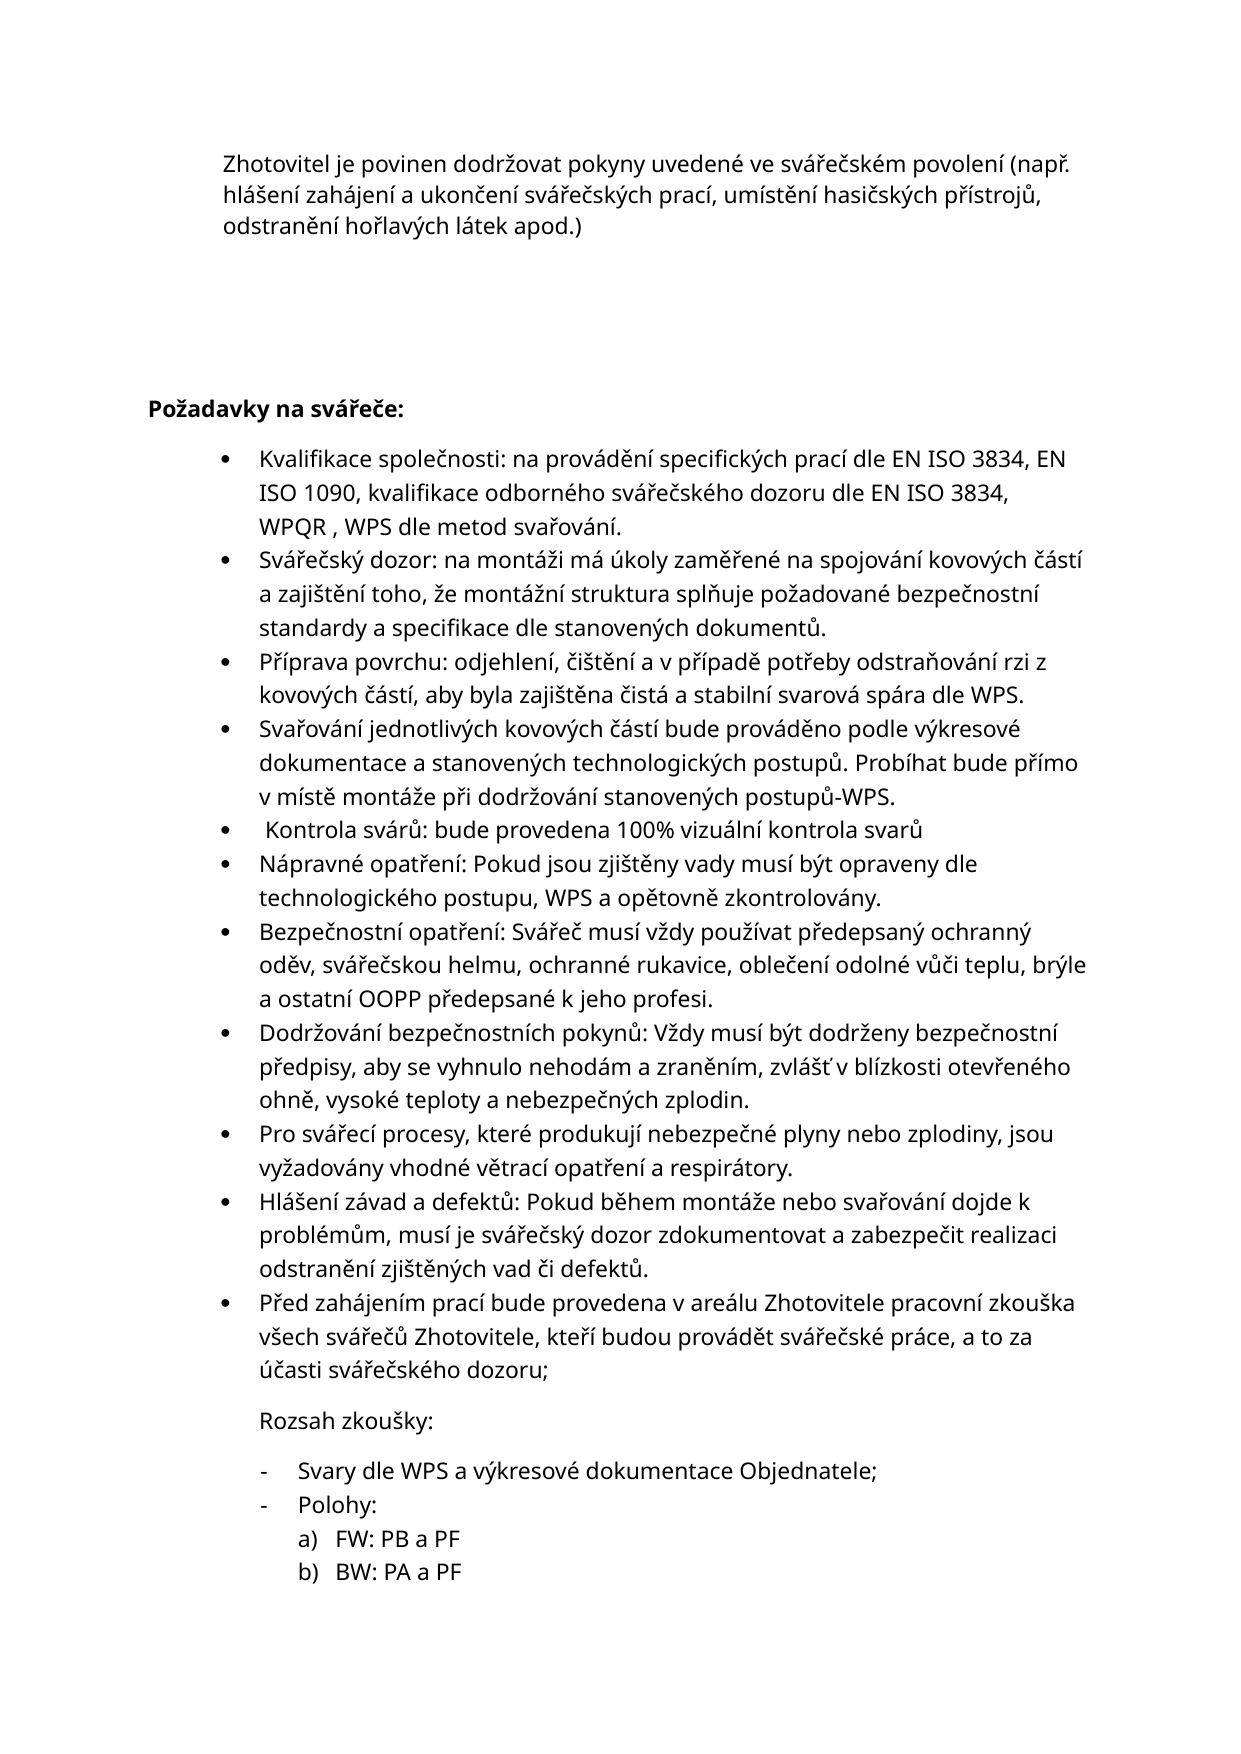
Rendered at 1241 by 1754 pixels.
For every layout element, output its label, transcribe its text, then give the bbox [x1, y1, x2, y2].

list Nápravné opatření: Pokud jsou zjištěny vady musí být opraveny dle technologického postupu, WPS a opětovně zkontrolovány. [221, 848, 1093, 913]
list Pro svářecí procesy, které produkují nebezpečné plyny nebo zplodiny, jsou vyžadovány vhodné větrací opatření a respirátory. [221, 1118, 1093, 1183]
list Polohy: [260, 1489, 1093, 1520]
list Svářečský dozor: na montáži má úkoly zaměřené na spojování kovových částí a zajištění toho, že montážní struktura splňuje požadované bezpečnostní standardy a specifikace dle stanovených dokumentů. [221, 544, 1093, 643]
list Příprava povrchu: odjehlení, čištění a v případě potřeby odstraňování rzi z kovových částí, aby byla zajištěna čistá a stabilní svarová spára dle WPS. [221, 646, 1093, 711]
list Před zahájením prací bude provedena v areálu Zhotovitele pracovní zkouška všech svářečů Zhotovitele, kteří budou provádět svářečské práce, a to za účasti svářečského dozoru; [221, 1287, 1093, 1386]
list Dodržování bezpečnostních pokynů: Vždy musí být dodrženy bezpečnostní předpisy, aby se vyhnulo nehodám a zraněním, zvlášť v blízkosti otevřeného ohně, vysoké teploty a nebezpečných zplodin. [221, 1017, 1093, 1116]
list BW: PA a PF [298, 1556, 1093, 1588]
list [185, 148, 1093, 241]
text Požadavky na svářeče: [148, 393, 1093, 424]
text Rozsah zkoušky: [185, 1405, 1093, 1436]
list Kontrola svárů: bude provedena 100% vizuální kontrola svarů [221, 814, 1093, 846]
list Bezpečnostní opatření: Svářeč musí vždy používat předepsaný ochranný oděv, svářečskou helmu, ochranné rukavice, oblečení odolné vůči teplu, brýle a ostatní OOPP předepsané k jeho profesi. [221, 916, 1093, 1014]
list Kvalifikace společnosti: na provádění specifických prací dle EN ISO 3834, EN ISO 1090, kvalifikace odborného svářečského dozoru dle EN ISO 3834, WPQR , WPS dle metod svařování. [221, 443, 1093, 542]
list FW: PB a PF [298, 1523, 1093, 1554]
list Svary dle WPS a výkresové dokumentace Objednatele; [260, 1455, 1093, 1486]
list Svařování jednotlivých kovových částí bude prováděno podle výkresové dokumentace a stanovených technologických postupů. Probíhat bude přímo v místě montáže při dodržování stanovených postupů-WPS. [221, 713, 1093, 812]
list Hlášení závad a defektů: Pokud během montáže nebo svařování dojde k problémům, musí je svářečský dozor zdokumentovat a zabezpečit realizaci odstranění zjištěných vad či defektů. [221, 1186, 1093, 1284]
